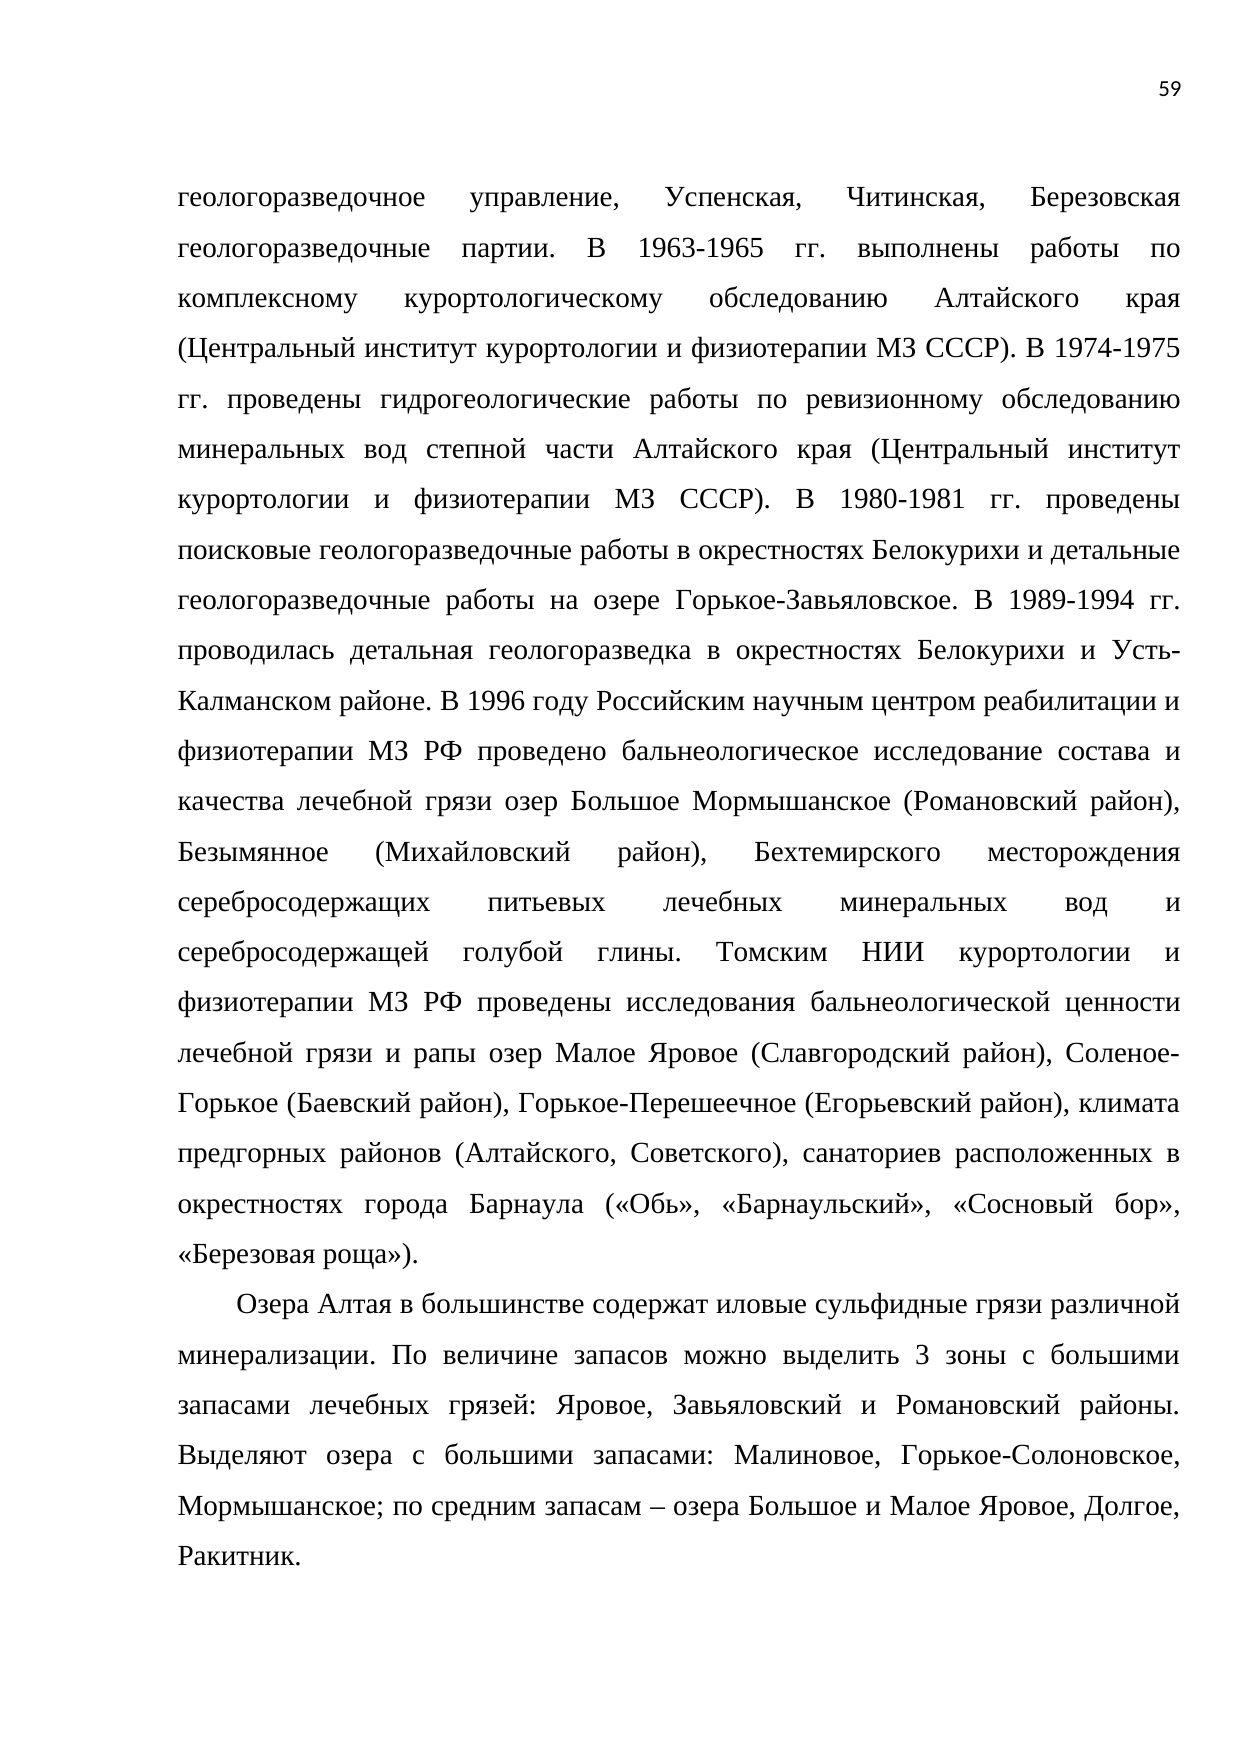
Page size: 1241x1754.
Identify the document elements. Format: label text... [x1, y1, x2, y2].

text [177, 179, 1181, 1270]
text Озера Алтая в большинстве содержат иловые сульфидные грязи различной минерализации. По величине запасов можно выделить 3 зоны с большими запасами лечебных грязей: Яровое, Завьяловский и Романовский районы. Выделяют озера с большими запасами: Малиновое, Горькое-Солоновское, Мормышанское; по средним запасам – озера Большое и Малое Яровое, Долгое, Ракитник. [177, 1286, 1181, 1572]
